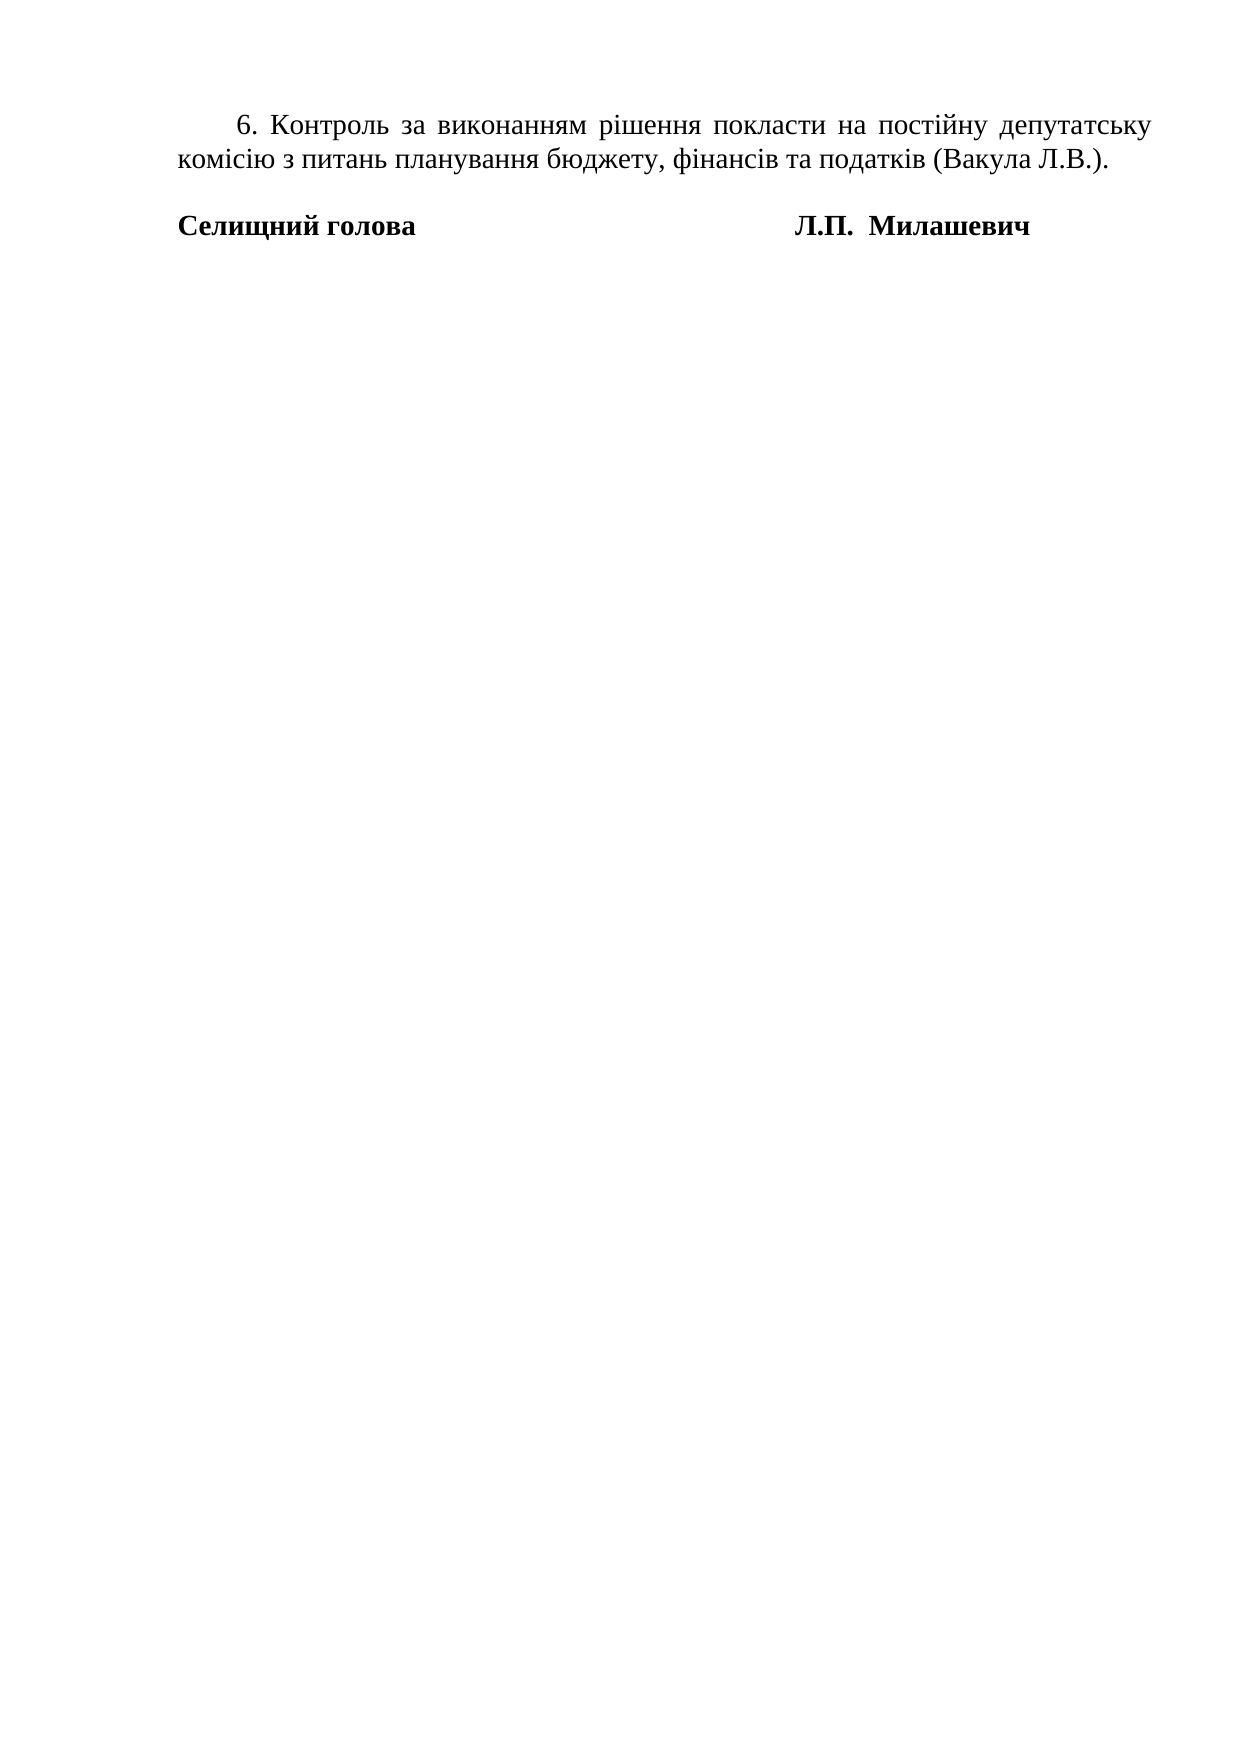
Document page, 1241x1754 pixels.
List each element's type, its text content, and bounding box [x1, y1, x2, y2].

text Селищний голова Л.П. Милашевич [177, 208, 1152, 242]
text 6. Контроль за виконанням рішення покласти на постійну депутатську комісію з питань планування бюджету, фінансів та податків (Вакула Л.В.). [177, 107, 1152, 174]
